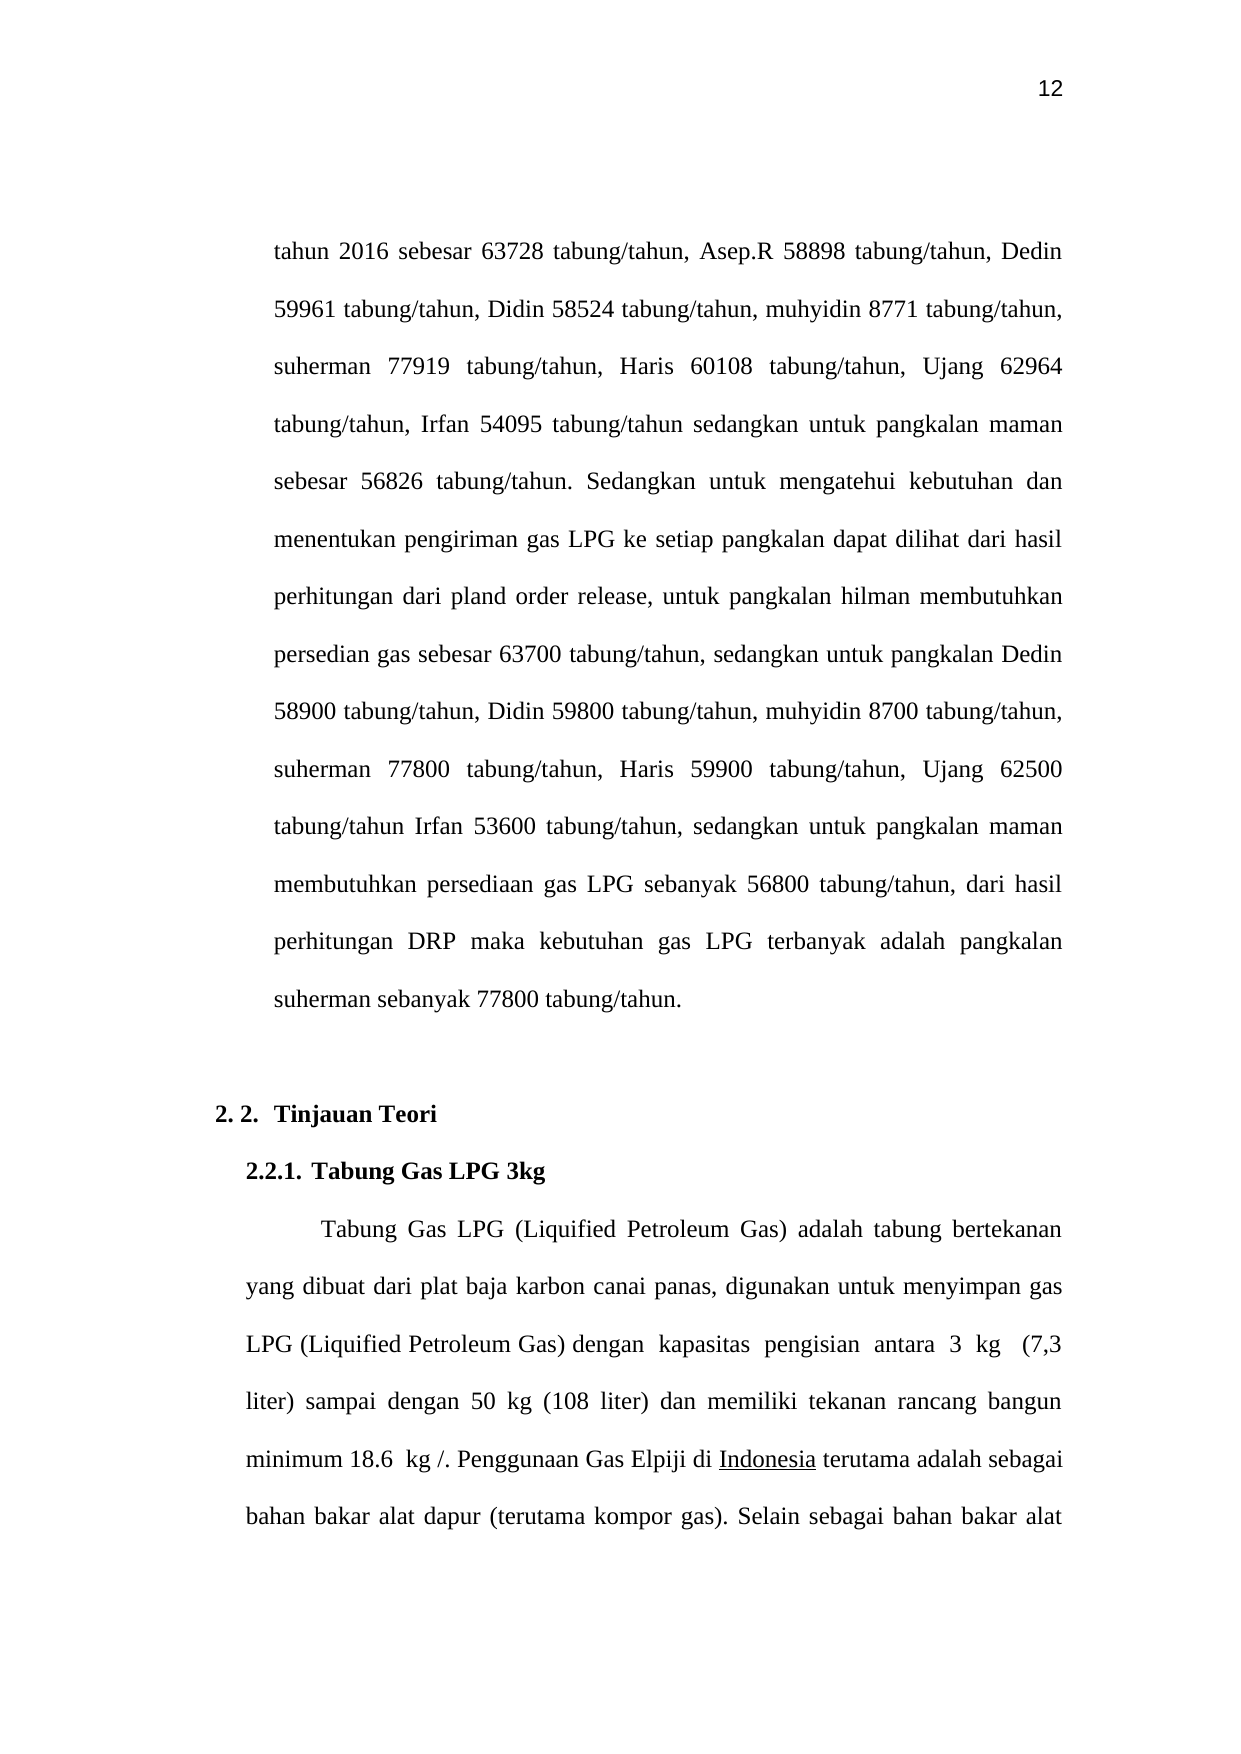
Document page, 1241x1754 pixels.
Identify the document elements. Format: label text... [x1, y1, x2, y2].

subtitle Tabung Gas LPG 3kg [246, 1156, 1063, 1185]
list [236, 236, 1063, 1012]
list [246, 1214, 1063, 1530]
subtitle Tinjauan Teori [215, 1099, 1063, 1127]
